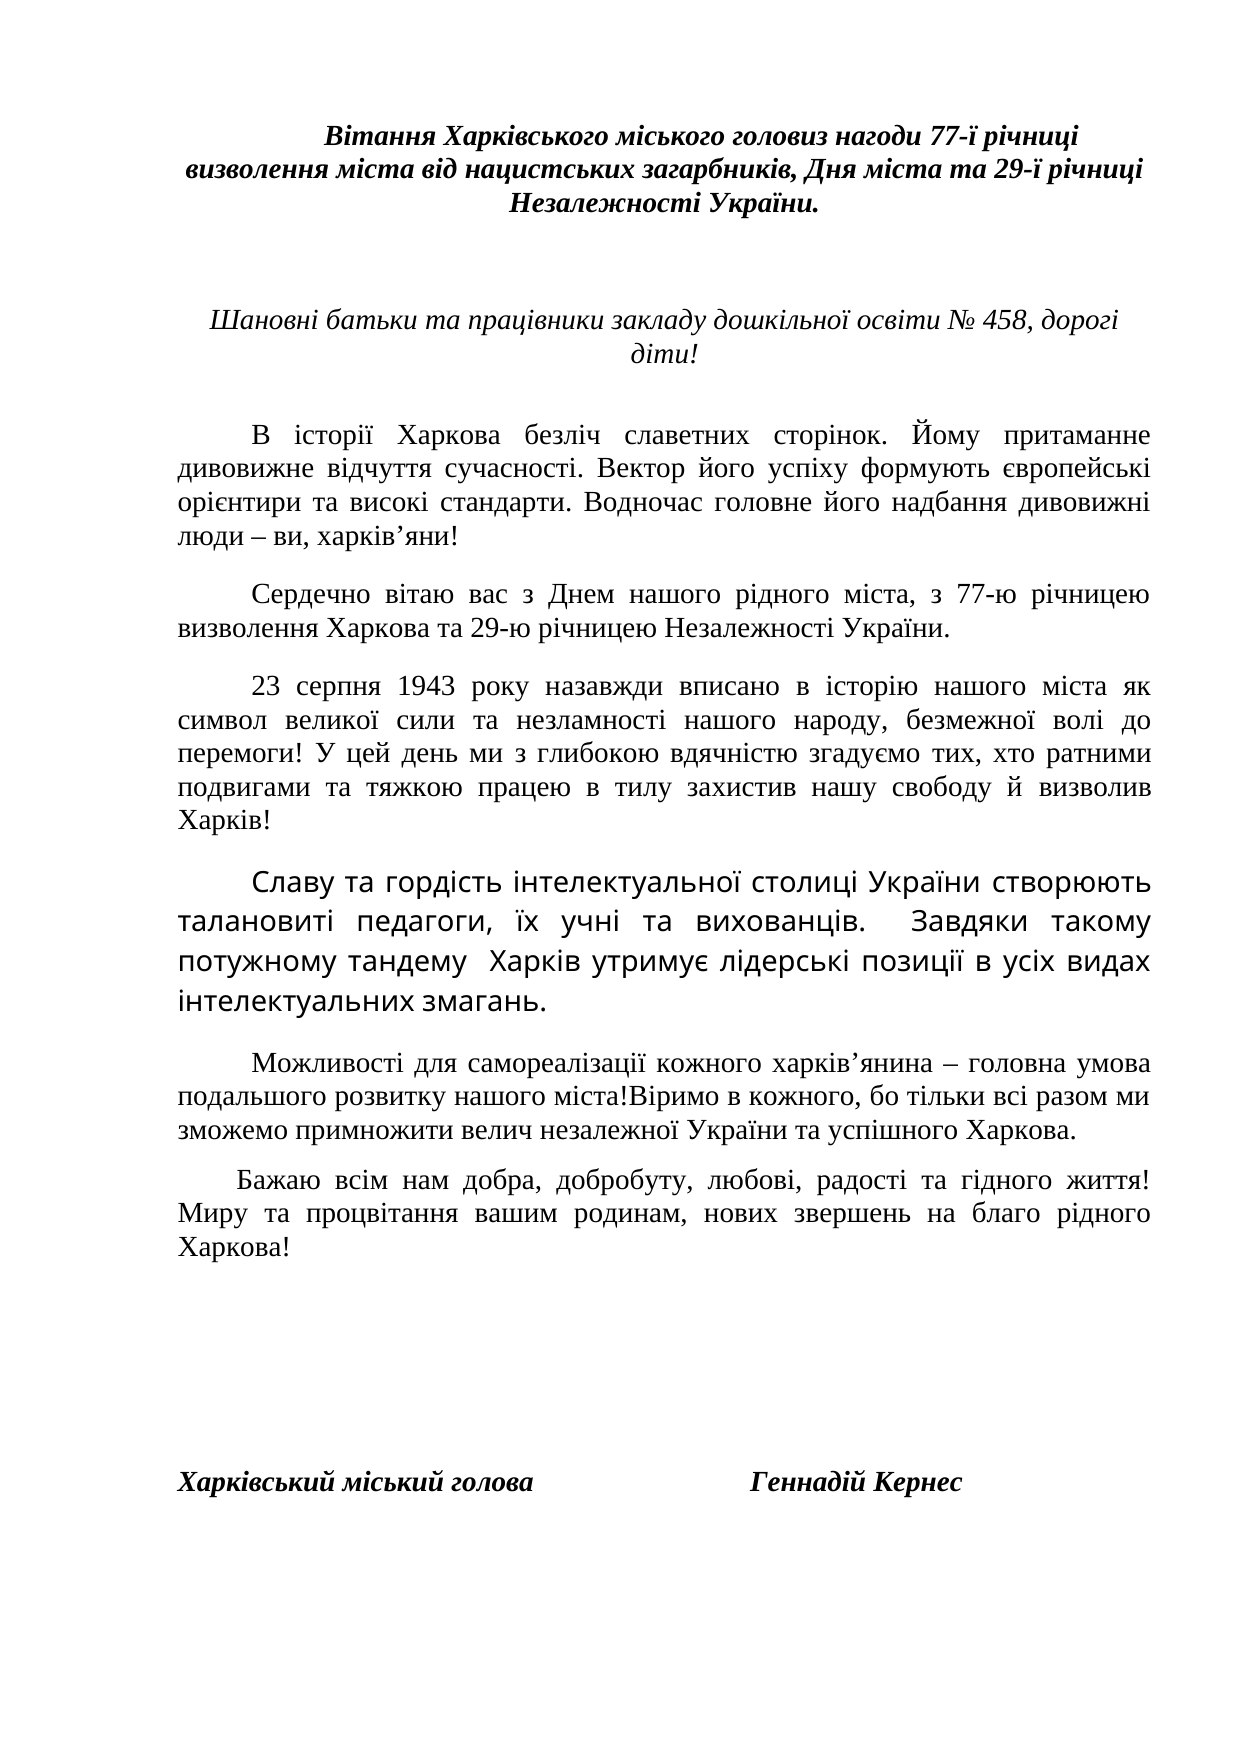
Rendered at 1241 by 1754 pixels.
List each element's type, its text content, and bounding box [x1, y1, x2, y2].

text Харківський міський голова Геннадій Кернес [177, 1464, 1152, 1498]
text Шановні батьки та працівники закладу дошкільної освіти № 458, дорогі діти! [177, 302, 1152, 369]
text В історії Харкова безліч славетних сторінок. Йому притаманне дивовижне відчуття сучасності. Вектор його успіху формують європейські орієнтири та високі стандарти. Водночас головне його надбання дивовижні люди – ви, харків’яни! [177, 417, 1152, 551]
text Сердечно вітаю вас з Днем нашого рідного міста, з 77-ю річницею визволення Харкова та 29-ю річницею Незалежності України. [177, 576, 1152, 643]
text 23 серпня 1943 року назавжди вписано в історію нашого міста як символ великої сили та незламності нашого народу, безмежної волі до перемоги! У цей день ми з глибокою вдячністю згадуємо тих, хто ратними подвигами та тяжкою працею в тилу захистив нашу свободу й визволив Харків! [177, 769, 1152, 836]
text Бажаю всім нам добра, добробуту, любові, радості та гідного життя! Миру та процвітання вашим родинам, нових звершень на благо рідного Харкова! [177, 1162, 1152, 1263]
text Можливості для самореалізації кожного харків’янина – головна умова подальшого розвитку нашого міста!Віримо в кожного, бо тільки всі разом ми зможемо примножити велич незалежної України та успішного Харкова. [177, 1045, 1152, 1145]
text Вітання Харківського міського головиз нагоди 77-ї річниці визволення міста від нацистських загарбників, Дня міста та 29-ї річниці Незалежності України. [177, 118, 1152, 219]
text Славу та гордість інтелектуальної столиці України створюють талановиті педагоги, їх учні та вихованців. Завдяки такому потужному тандему Харків утримує лідерські позиції в усіх видах інтелектуальних змагань. [177, 861, 1152, 1020]
